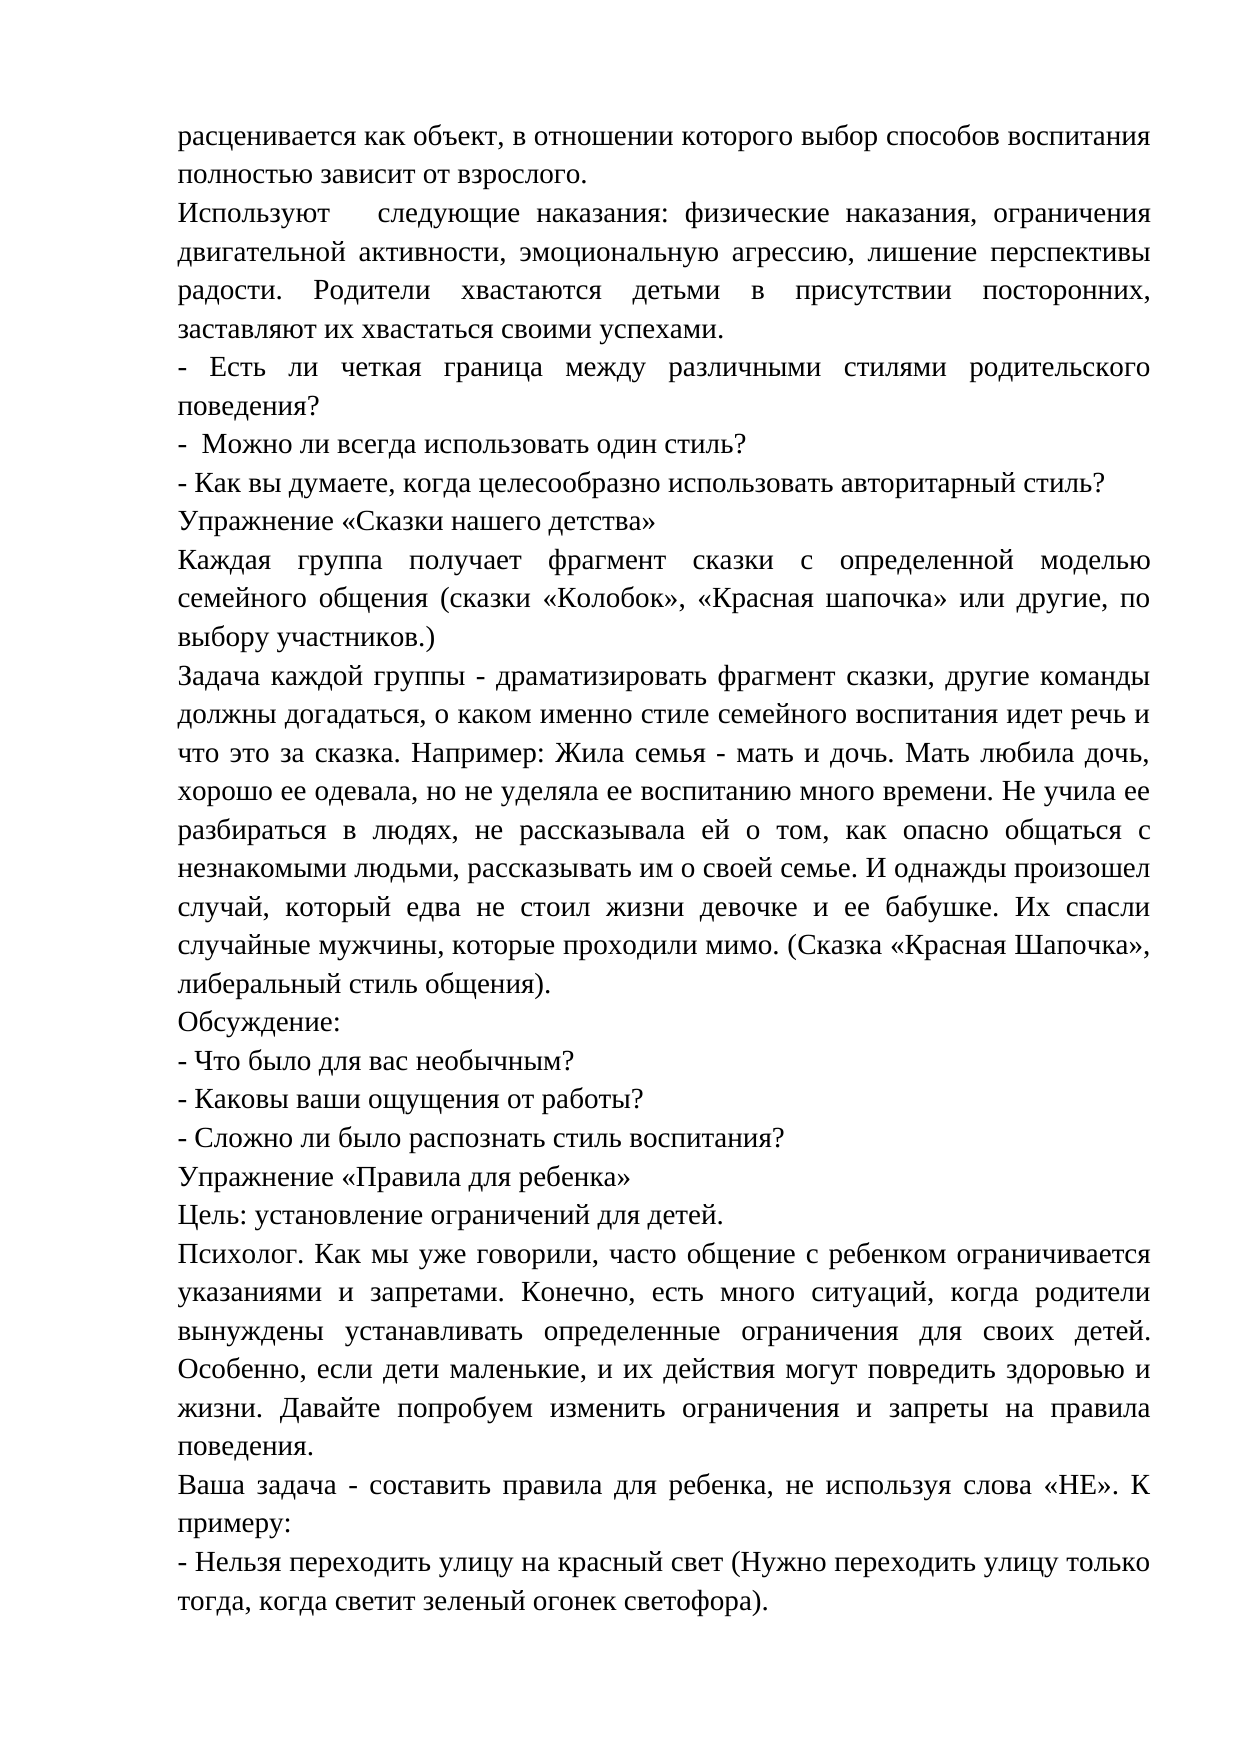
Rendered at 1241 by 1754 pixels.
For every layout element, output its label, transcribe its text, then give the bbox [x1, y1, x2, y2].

text - Каковы ваши ощущения от работы? [177, 1082, 1152, 1115]
text - Нельзя переходить улицу на красный свет (Нужно переходить улицу только тогда, когда светит зеленый огонек светофора). [177, 1544, 1152, 1616]
text Ваша задача - составить правила для ребенка, не используя слова «НЕ». К примеру: [177, 1467, 1152, 1539]
text Каждая группа получает фрагмент сказки с определенной моделью семейного общения (сказки «Колобок», «Красная шапочка» или другие, по выбору участников.) [177, 542, 1152, 653]
text - Есть ли четкая граница между различными стилями родительского поведения? [177, 349, 1152, 421]
text Упражнение «Правила для ребенка» [177, 1159, 1152, 1192]
text Задача каждой группы - драматизировать фрагмент сказки, другие команды должны догадаться, о каком именно стиле семейного воспитания идет речь и что это за сказка. Например: Жила семья - мать и дочь. Мать любила дочь, хорошо ее одевала, но не уделяла ее воспитанию много времени. Не учила ее разбираться в людях, не рассказывала ей о том, как опасно общаться с незнакомыми людьми, рассказывать им о своей семье. И однажды произошел случай, который едва не стоил жизни девочке и ее бабушке. Их спасли случайные мужчины, которые проходили мимо. (Сказка «Красная Шапочка», либеральный стиль общения). [177, 658, 1152, 999]
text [177, 118, 1152, 190]
text - Как вы думаете, когда целесообразно использовать авторитарный стиль? [177, 465, 1152, 498]
text Упражнение «Сказки нашего детства» [177, 503, 1152, 537]
text Используют следующие наказания: физические наказания, ограничения двигательной активности, эмоциональную агрессию, лишение перспективы радости. Родители хвастаются детьми в присутствии посторонних, заставляют их хвастаться своими успехами. [177, 195, 1152, 344]
text - Сложно ли было распознать стиль воспитания? [177, 1120, 1152, 1154]
text Психолог. Как мы уже говорили, часто общение с ребенком ограничивается указаниями и запретами. Конечно, есть много ситуаций, когда родители вынуждены устанавливать определенные ограничения для своих детей. Особенно, если дети маленькие, и их действия могут повредить здоровью и жизни. Давайте попробуем изменить ограничения и запреты на правила поведения. [177, 1236, 1152, 1462]
text - Можно ли всегда использовать один стиль? [177, 426, 1152, 460]
text Обсуждение: [177, 1004, 1152, 1038]
text - Что было для вас необычным? [177, 1043, 1152, 1077]
text Цель: установление ограничений для детей. [177, 1197, 1152, 1231]
